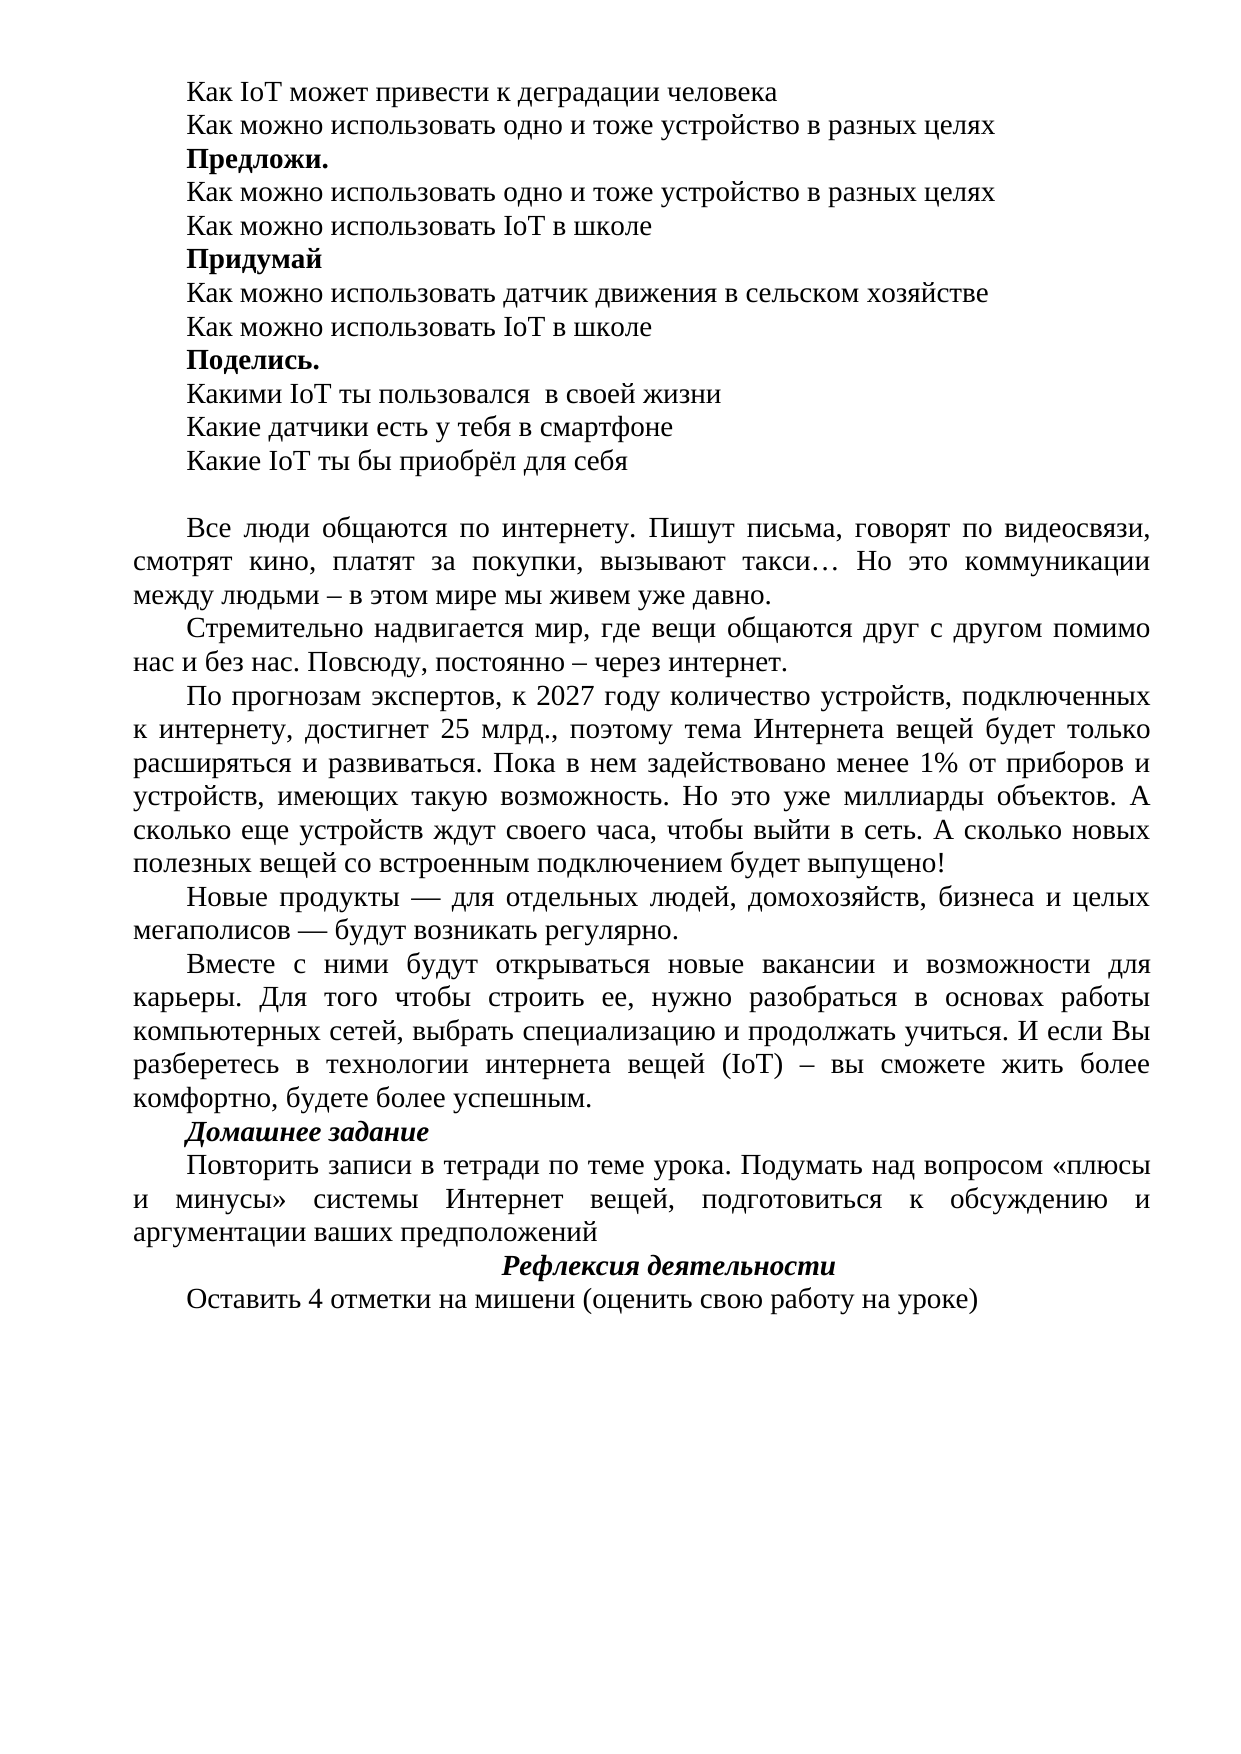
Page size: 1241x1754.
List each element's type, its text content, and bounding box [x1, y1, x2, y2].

text Предложи. [133, 141, 1152, 174]
text Какие IoT ты бы приобрёл для себя [133, 443, 1152, 476]
text Вместе с ними будут открываться новые вакансии и возможности для карьеры. Для того чтобы строить ее, нужно разобраться в основах работы компьютерных сетей, выбрать специализацию и продолжать учиться. И если Вы разберетесь в технологии интернета вещей (IoT) – вы сможете жить более комфортно, будете более успешным. [133, 946, 1152, 1114]
text Все люди общаются по интернету. Пишут письма, говорят по видеосвязи, смотрят кино, платят за покупки, вызывают такси… Но это коммуникации между людьми – в этом мире мы живем уже давно. [133, 510, 1152, 611]
text Повторить записи в тетради по теме урока. Подумать над вопросом «плюсы и минусы» системы Интернет вещей, подготовиться к обсуждению и аргументации ваших предположений [133, 1147, 1152, 1248]
text Как можно использовать датчик движения в сельском хозяйстве [133, 275, 1152, 309]
text Домашнее задание [133, 1114, 1152, 1147]
text Стремительно надвигается мир, где вещи общаются друг с другом помимо нас и без нас. Повсюду, постоянно – через интернет. [133, 611, 1152, 678]
text Как можно использовать IoT в школе [133, 208, 1152, 242]
text Поделись. [133, 342, 1152, 376]
text Как можно использовать одно и тоже устройство в разных целях [133, 107, 1152, 141]
text Придумай [133, 242, 1152, 275]
text Новые продукты — для отдельных людей, домохозяйств, бизнеса и целых мегаполисов — будут возникать регулярно. [133, 879, 1152, 946]
text Как можно использовать одно и тоже устройство в разных целях [133, 174, 1152, 208]
text Рефлексия деятельности [133, 1248, 1152, 1281]
text Как можно использовать IoT в школе [133, 309, 1152, 342]
text Какие датчики есть у тебя в смартфоне [133, 409, 1152, 443]
text Как IoT может привести к деградации человека [133, 74, 1152, 107]
text Оставить 4 отметки на мишени (оценить свою работу на уроке) [133, 1281, 1152, 1315]
text Какими IoT ты пользовался в своей жизни [133, 376, 1152, 409]
text По прогнозам экспертов, к 2027 году количество устройств, подключенных к интернету, достигнет 25 млрд., поэтому тема Интернета вещей будет только расширяться и развиваться. Пока в нем задействовано менее 1% от приборов и устройств, имеющих такую возможность. Но это уже миллиарды объектов. А сколько еще устройств ждут своего часа, чтобы выйти в сеть. А сколько новых полезных вещей со встроенным подключением будет выпущено! [133, 678, 1152, 879]
